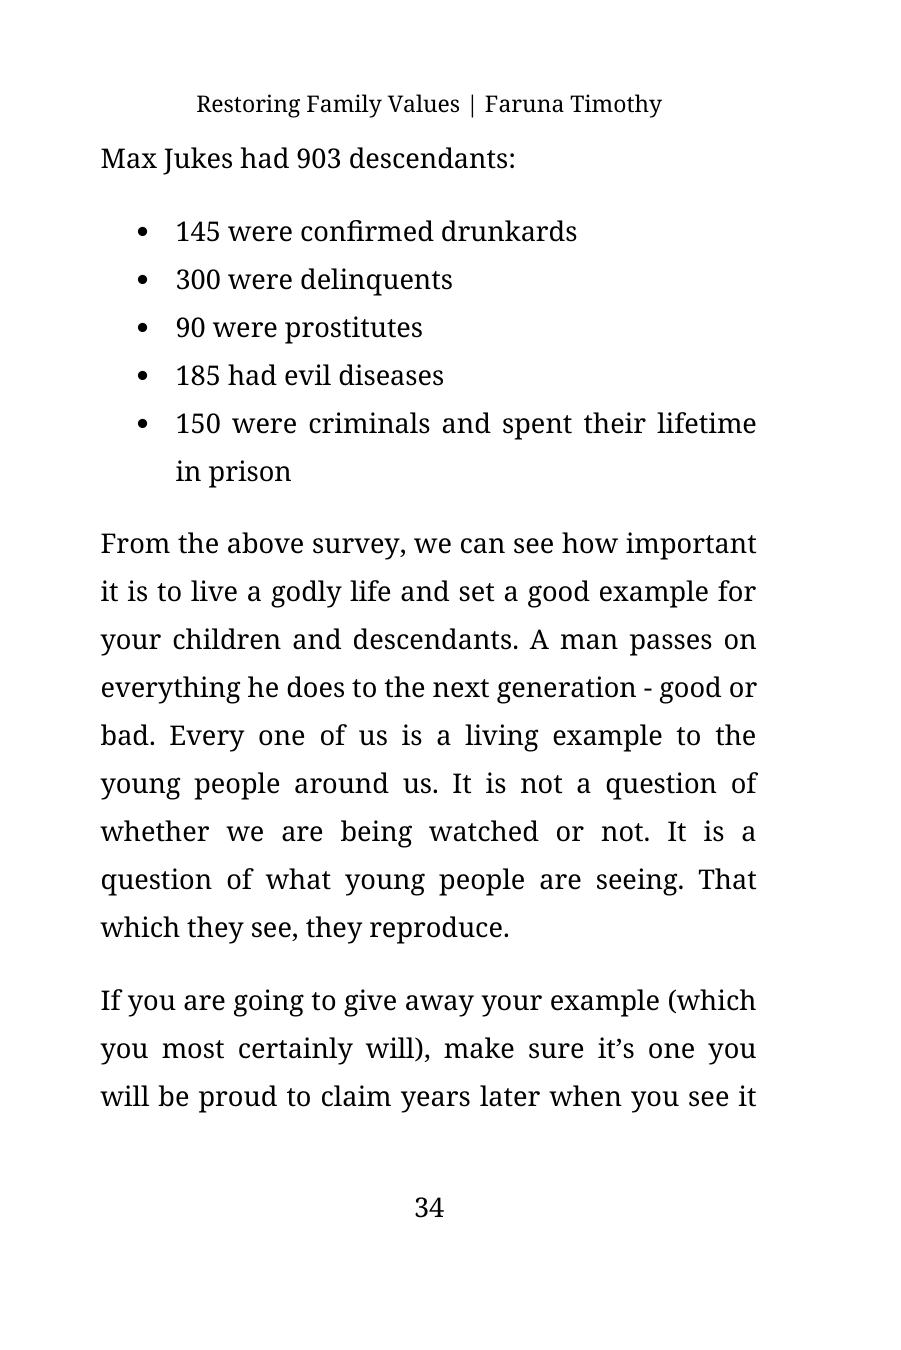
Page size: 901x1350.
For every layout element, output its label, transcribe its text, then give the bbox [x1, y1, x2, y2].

list 145 were confirmed drunkards [138, 212, 758, 249]
text Max Jukes had 903 descendants: [100, 139, 758, 176]
text From the above survey, we can see how important it is to live a godly life and set a good example for your children and descendants. A man passes on everything he does to the next generation - good or bad. Every one of us is a living example to the young people around us. It is not a question of whether we are being watched or not. It is a question of what young people are seeing. That which they see, they reproduce. [100, 525, 758, 945]
list 90 were prostitutes [138, 308, 758, 345]
list 300 were delinquents [138, 260, 758, 297]
list 150 were criminals and spent their lifetime in prison [138, 404, 758, 489]
list 185 had evil diseases [138, 356, 758, 393]
